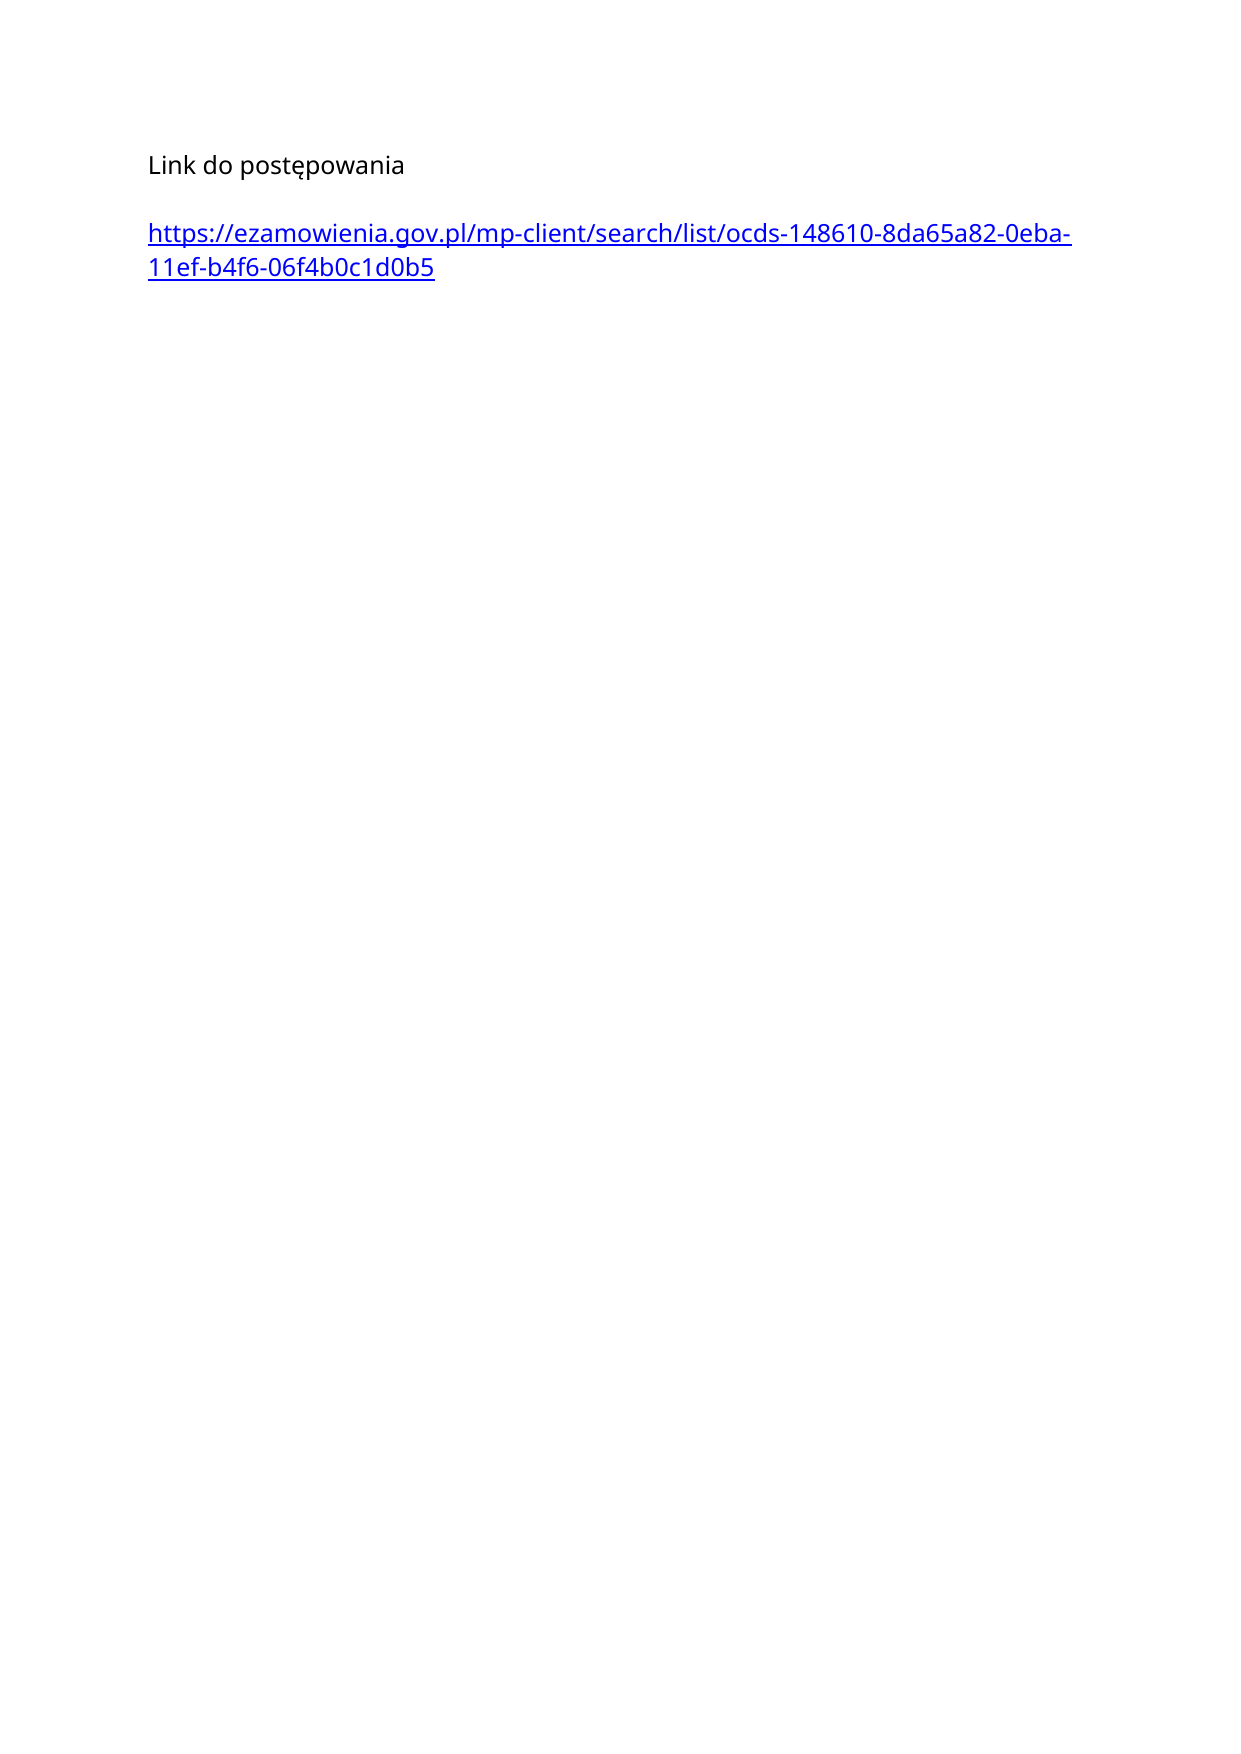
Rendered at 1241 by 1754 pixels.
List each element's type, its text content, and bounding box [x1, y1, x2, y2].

text https://ezamowienia.gov.pl/mp-client/search/list/ocds-148610-8da65a82-0eba-11ef-b4f6-06f4b0c1d0b5 [148, 216, 1093, 284]
text Link do postępowania [148, 148, 1093, 182]
